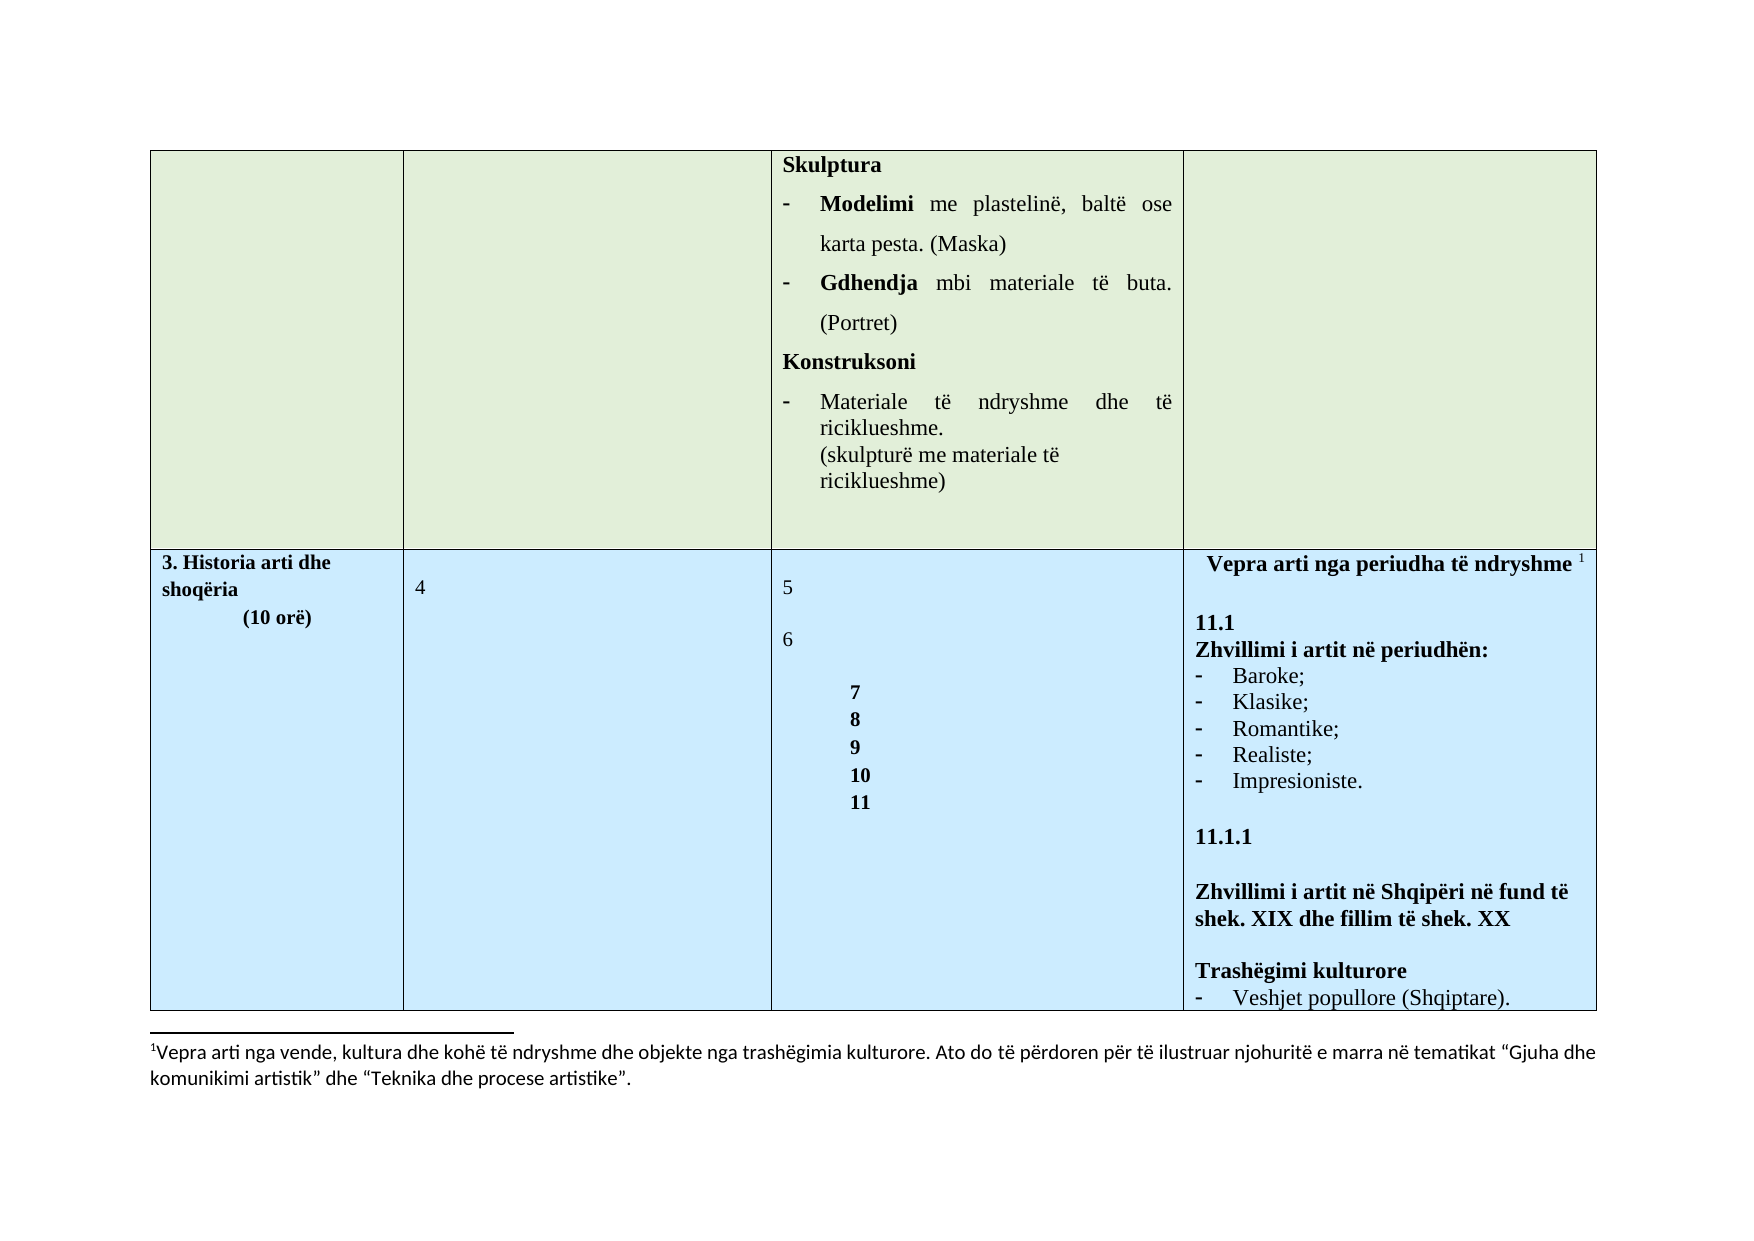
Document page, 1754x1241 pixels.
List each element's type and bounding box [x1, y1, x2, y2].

table_cell [404, 151, 771, 548]
table_cell [1184, 550, 1596, 1010]
table_cell [1184, 151, 1596, 548]
table_cell [772, 151, 1183, 548]
table_cell [151, 550, 403, 1010]
table_cell [151, 151, 403, 548]
table_cell [772, 550, 1183, 1010]
table_cell [404, 550, 771, 1010]
